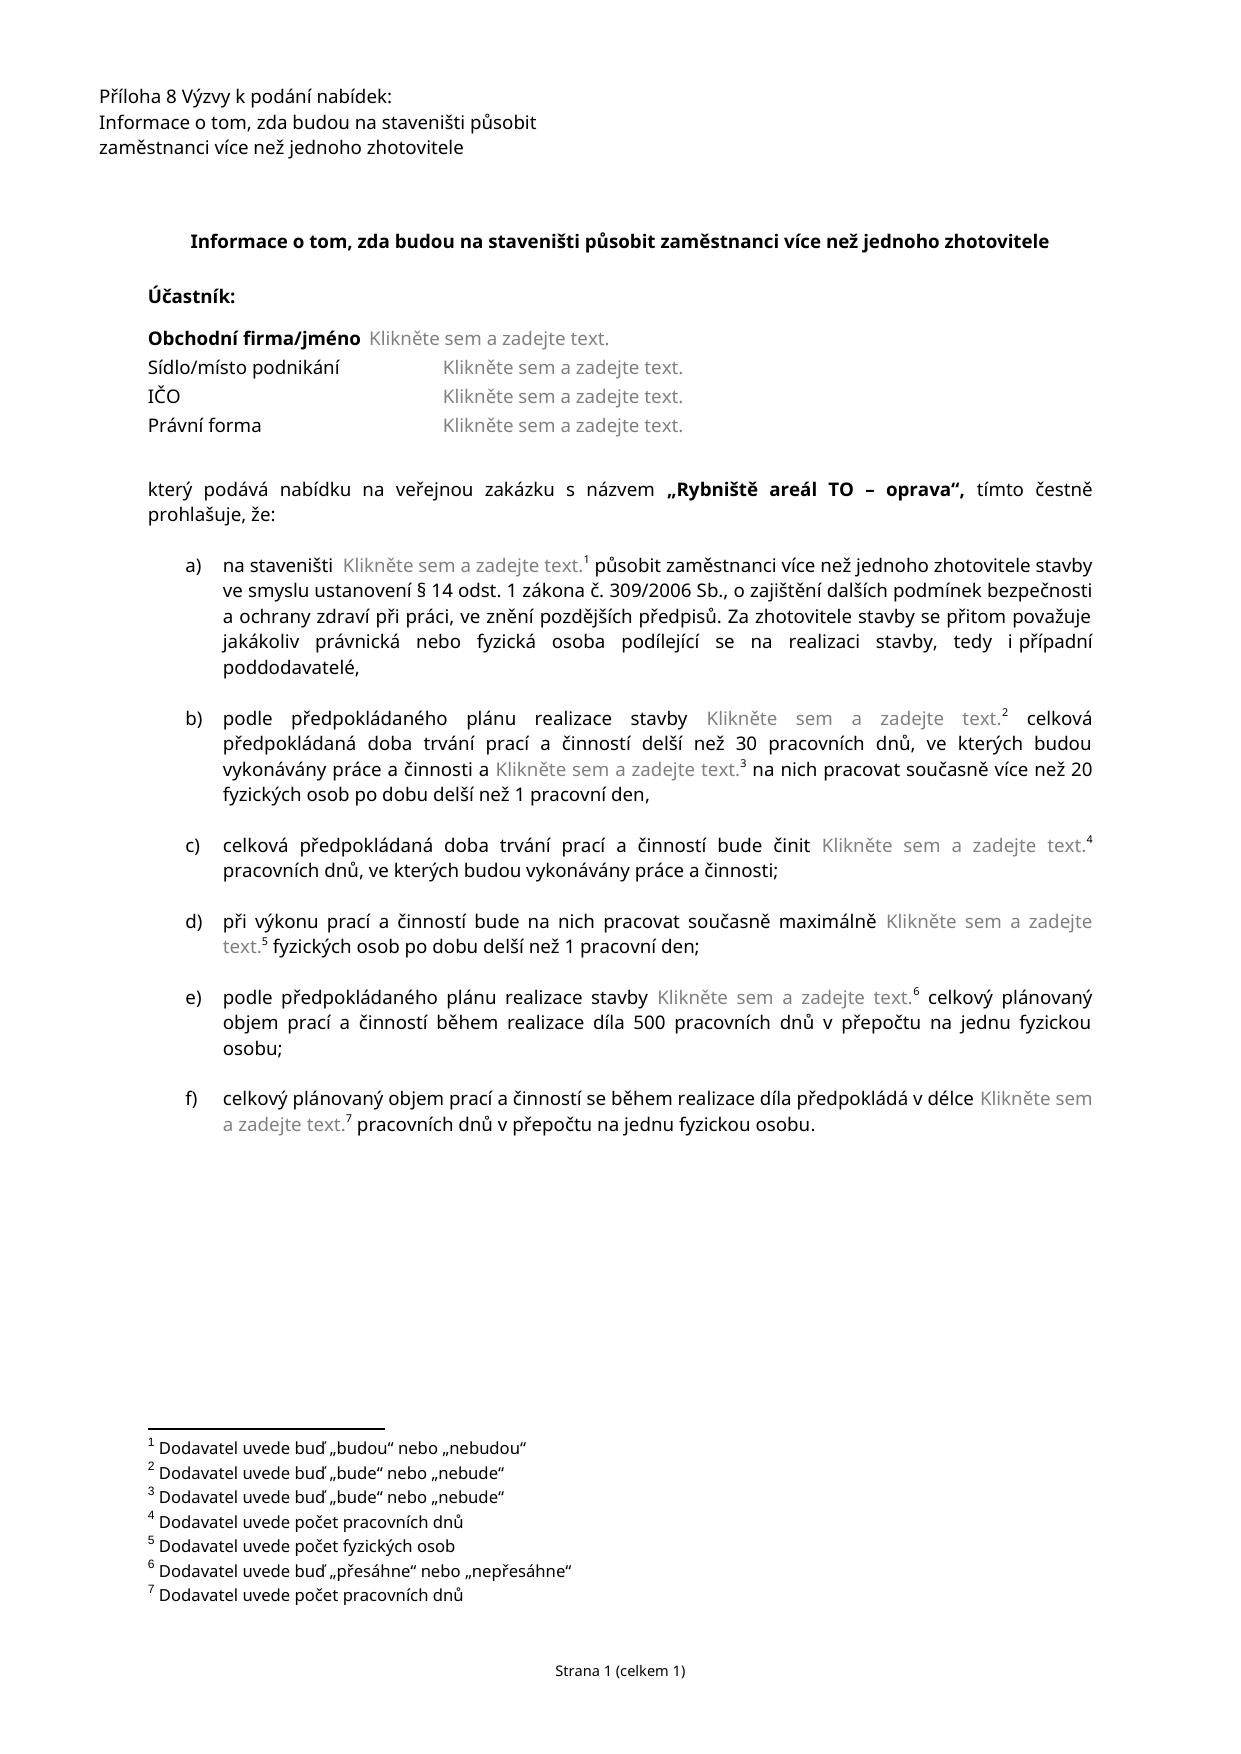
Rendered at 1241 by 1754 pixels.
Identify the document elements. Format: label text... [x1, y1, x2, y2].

list podle předpokládaného plánu realizace stavby celkový plánovaný objem prací a činností během realizace díla 500 pracovních dnů v přepočtu na jednu fyzickou osobu; [185, 984, 1093, 1061]
list na staveništi působit zaměstnanci více než jednoho zhotovitele stavby ve smyslu ustanovení § 14 odst. 1 zákona č. 309/2006 Sb., o zajištění dalších podmínek bezpečnosti a ochrany zdraví při práci, ve znění pozdějších předpisů. Za zhotovitele stavby se přitom považuje jakákoliv právnická nebo fyzická osoba podílející se na realizaci stavby, tedy i případní poddodavatelé, [185, 552, 1093, 680]
text IČO [148, 380, 1093, 409]
title Informace o tom, zda budou na staveništi působit zaměstnanci více než jednoho zhotovitele [148, 228, 1093, 254]
text který podává nabídku na veřejnou zakázku s názvem „Rybniště areál TO – oprava“, tímto čestně prohlašuje, že: [148, 476, 1093, 527]
list celková předpokládaná doba trvání prací a činností bude činit pracovních dnů, ve kterých budou vykonávány práce a činnosti; [185, 832, 1093, 883]
text Účastník: [148, 279, 1093, 310]
list celkový plánovaný objem prací a činností se během realizace díla předpokládá v délce pracovních dnů v přepočtu na jednu fyzickou osobu. [185, 1086, 1093, 1137]
list při výkonu prací a činností bude na nich pracovat současně maximálně fyzických osob po dobu delší než 1 pracovní den; [185, 908, 1093, 959]
text Právní forma [148, 409, 1093, 438]
text Obchodní firma/jméno [148, 322, 1093, 351]
text Sídlo/místo podnikání [148, 351, 1093, 380]
list podle předpokládaného plánu realizace stavby celková předpokládaná doba trvání prací a činností delší než 30 pracovních dnů, ve kterých budou vykonávány práce a činnosti a na nich pracovat současně více než 20 fyzických osob po dobu delší než 1 pracovní den, [185, 705, 1093, 807]
